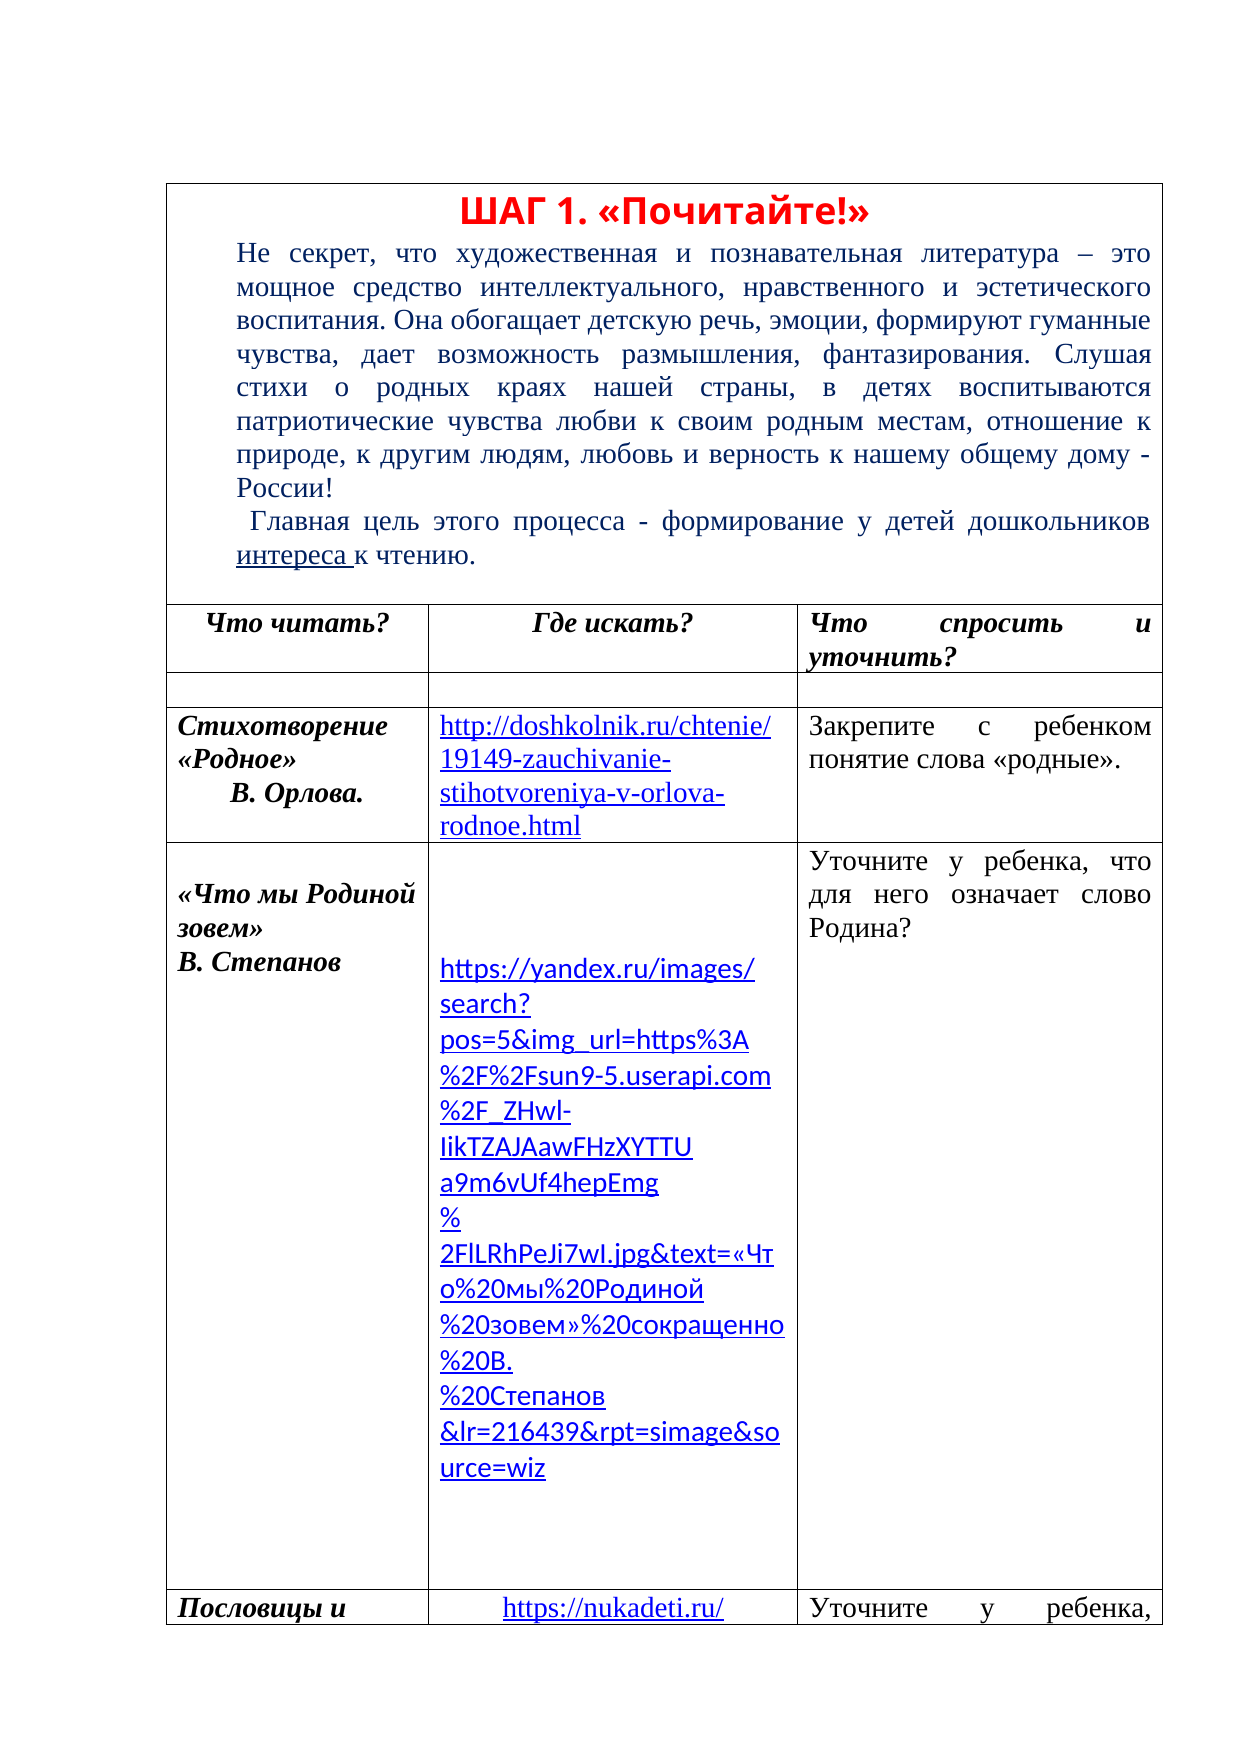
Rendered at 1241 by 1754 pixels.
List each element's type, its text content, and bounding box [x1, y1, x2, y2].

table_cell Что читать? [167, 605, 428, 672]
table_cell Закрепите с ребенком понятие слова «родные». [798, 708, 1162, 842]
table_cell [798, 673, 1162, 707]
table_header ШАГ 1. «Почитайте!» Не секрет, что художественная и познавательная литература – это мощное средство интеллектуального, нравственного и эстетического воспитания. Она обогащает детскую речь, эмоции, формируют гуманные чувства, дает возможность размышления, фантазирования. Слушая стихи о родных краях нашей страны, в детях воспитываются патриотические чувства любви к своим родным местам, отношение к природе, к другим людям, любовь и верность к нашему общему дому - России! Главная цель этого процесса - формирование у детей дошкольников интереса к чтению. [167, 184, 1162, 604]
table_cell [429, 1590, 797, 1624]
table_cell Где искать? [429, 605, 797, 672]
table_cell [798, 1590, 1162, 1624]
table_cell [429, 673, 797, 707]
table_cell Стихотворение «Родное» В. Орлова. [167, 708, 428, 842]
table_cell https://yandex.ru/images/search?pos=5&img_url=https%3A%2F%2Fsun9-5.userapi.com%2F_ZHwl-IikTZAJAawFHzXYTTUa9m6vUf4hepEmg%2FlLRhPeJi7wI.jpg&text=«Что%20мы%20Родиной%20зовем»%20сокращенно%20В.%20Степанов&lr=216439&rpt=simage&source=wiz [429, 843, 797, 1589]
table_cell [167, 1590, 428, 1624]
table_cell Что спросить и уточнить? [798, 605, 1162, 672]
table_cell «Что мы Родиной зовем» В. Степанов [167, 843, 428, 1589]
table_cell http://doshkolnik.ru/chtenie/19149-zauchivanie-stihotvoreniya-v-orlova-rodnoe.html [429, 708, 797, 842]
table_cell [167, 673, 428, 707]
table_cell Уточните у ребенка, что для него означает слово Родина? [798, 843, 1162, 1589]
